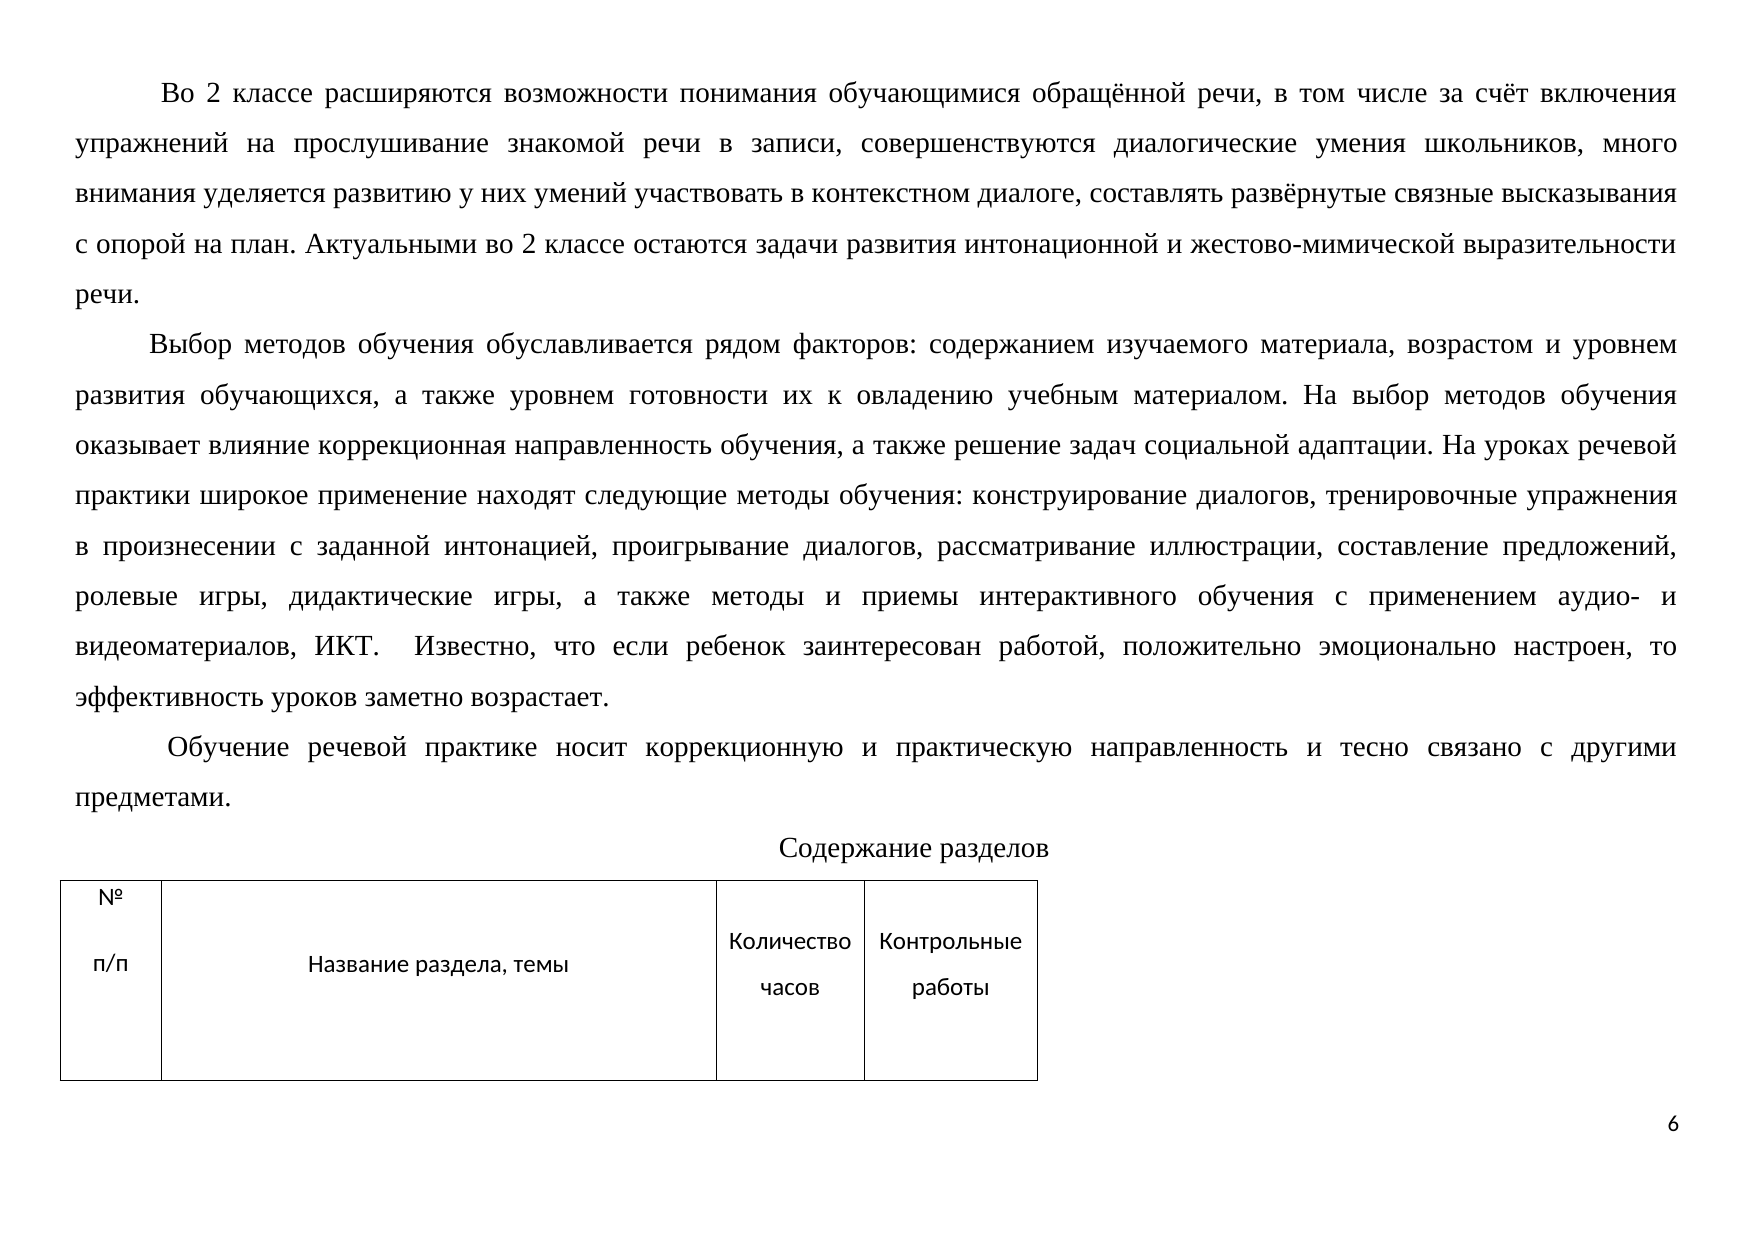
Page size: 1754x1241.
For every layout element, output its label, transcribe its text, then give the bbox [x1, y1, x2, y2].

text Выбор методов обучения обуславливается рядом факторов: содержанием изучаемого материала, возрастом и уровнем развития обучающихся, а также уровнем готовности их к овладению учебным материалом. На выбор методов обучения оказывает влияние коррекционная направленность обучения, а также решение задач социальной адаптации. На уроках речевой практики широкое применение находят следующие методы обучения: конструирование диалогов, тренировочные упражнения в произнесении с заданной интонацией, проигрывание диалогов, рассматривание иллюстрации, составление предложений, ролевые игры, дидактические игры, а также методы и приемы интерактивного обучения с применением аудио- и видеоматериалов, ИКТ. Известно, что если ребенок заинтересован работой, положительно эмоционально настроен, то эффективность уроков заметно возрастает. [75, 327, 1679, 712]
table_header Количество часов [717, 881, 864, 1080]
table_header № п/п [61, 881, 161, 1080]
table_header Название раздела, темы [162, 881, 716, 1080]
table_header Контрольные работы [865, 881, 1037, 1080]
text Обучение речевой практике носит коррекционную и практическую направленность и тесно связано с другими предметами. [75, 729, 1679, 813]
text Содержание разделов [75, 830, 1679, 863]
text Во 2 классе расширяются возможности понимания обучающимися обращённой речи, в том числе за счёт включения упражнений на прослушивание знакомой речи в записи, совершенствуются диалогические умения школьников, много внимания уделяется развитию у них умений участвовать в контекстном диалоге, составлять развёрнутые связные высказывания с опорой на план. Актуальными во 2 классе остаются задачи развития интонационной и жестово-мимической выразительности речи. [75, 75, 1679, 310]
